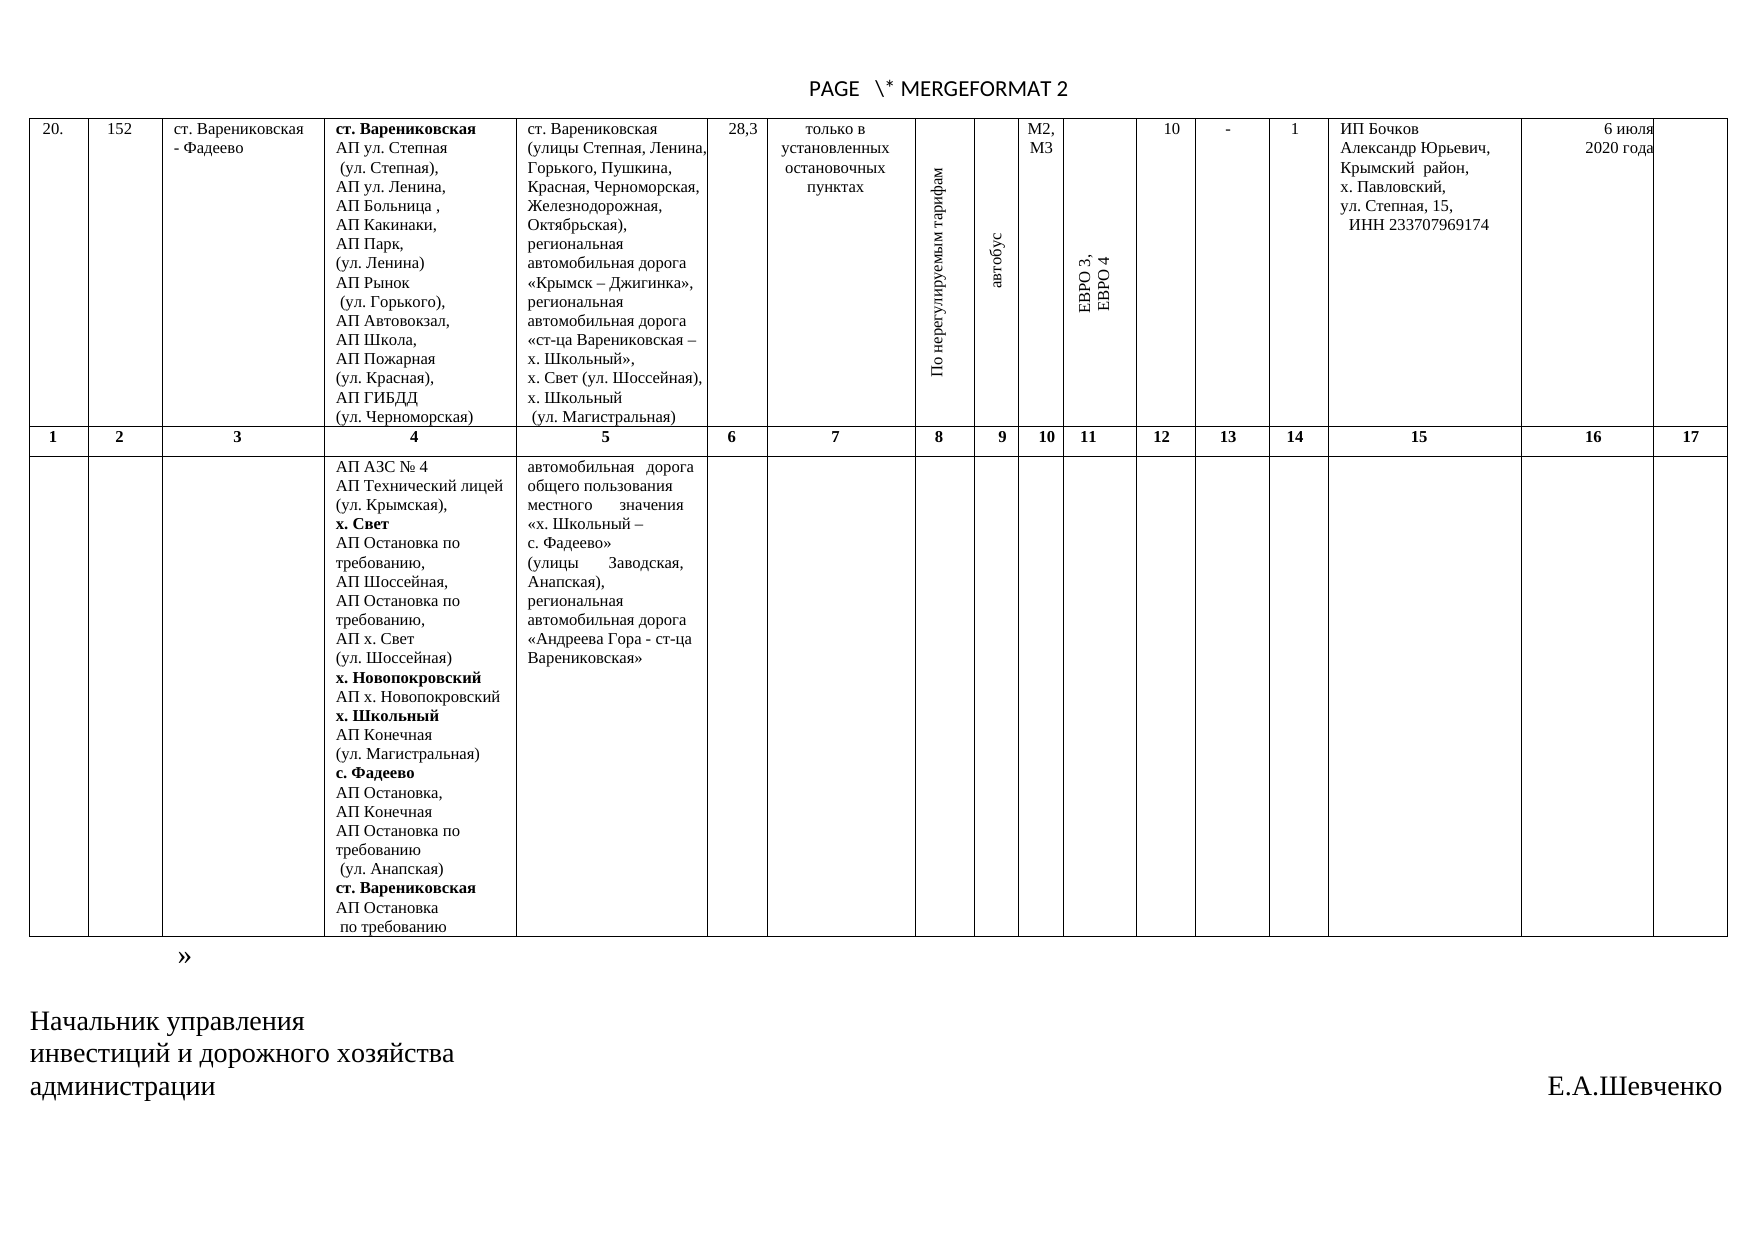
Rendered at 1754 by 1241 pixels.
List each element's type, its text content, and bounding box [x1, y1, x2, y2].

table_cell ст. Варениковская АП ул. Степная (ул. Степная), АП ул. Ленина, АП Больница , АП Какинаки, АП Парк, (ул. Ленина) АП Рынок (ул. Горького), АП Автовокзал, АП Школа, АП Пожарная (ул. Красная), АП ГИБДД (ул. Черноморская) [325, 119, 516, 426]
table_cell 6 [708, 427, 767, 456]
table_cell М2, М3 [1019, 119, 1063, 426]
text » [177, 937, 1695, 970]
table_cell [163, 457, 324, 936]
table_cell 10 [1137, 119, 1195, 426]
table_cell 6 июля 2020 года [1522, 119, 1653, 426]
table_cell 1 [30, 427, 88, 456]
table_cell 8 [916, 427, 974, 456]
table_cell [1329, 457, 1521, 936]
table_cell 17 [1654, 427, 1727, 456]
table_cell [1137, 457, 1195, 936]
table_cell 15 [1329, 427, 1521, 456]
table_cell [1196, 457, 1269, 936]
table_cell [1654, 119, 1727, 426]
text администрации Е.А.Шевченко [29, 1069, 1728, 1101]
table_cell автомобильная дорога общего пользования местного значения «х. Школьный – с. Фадеево» (улицы Заводская, Анапская), региональная автомобильная дорога «Андреева Гора - ст-ца Варениковская» [517, 457, 707, 936]
table_cell ст. Варениковская - Фадеево [163, 119, 324, 426]
table_cell [708, 457, 767, 936]
table_cell 16 [1522, 427, 1653, 456]
table_cell только в установленных остановочных пунктах [768, 119, 915, 426]
table_cell [1270, 457, 1328, 936]
table_cell [1654, 457, 1727, 936]
table_cell 5 [517, 427, 707, 456]
table_cell По нерегулируемым тарифам [916, 119, 974, 426]
table_cell 28,3 [708, 119, 767, 426]
table_cell 13 [1196, 427, 1269, 456]
table_cell ИП Бочков Александр Юрьевич, Крымский район, х. Павловский, ул. Степная, 15, ИНН 233707969174 [1329, 119, 1521, 426]
text инвестиций и дорожного хозяйства [29, 1036, 1728, 1069]
table_cell [975, 457, 1018, 936]
text Начальник управления [29, 1004, 1728, 1036]
table_cell 2 [89, 427, 162, 456]
table_cell [1019, 457, 1063, 936]
table_cell 7 [768, 427, 915, 456]
table_cell ЕВРО 3, ЕВРО 4 [1064, 119, 1136, 426]
table_cell [30, 457, 88, 936]
table_cell 14 [1270, 427, 1328, 456]
table_cell ст. Варениковская (улицы Степная, Ленина, Горького, Пушкина, Красная, Черноморская, Железнодорожная, Октябрьская), региональная автомобильная дорога «Крымск – Джигинка», региональная автомобильная дорога «ст-ца Варениковская – х. Школьный», х. Свет (ул. Шоссейная), х. Школьный (ул. Магистральная) [517, 119, 707, 426]
table_cell 3 [163, 427, 324, 456]
table_cell АП АЗС № 4 АП Технический лицей (ул. Крымская), х. Свет АП Остановка по требованию, АП Шоссейная, АП Остановка по требованию, АП х. Свет (ул. Шоссейная) х. Новопокровский АП х. Новопокровский х. Школьный АП Конечная (ул. Магистральная) с. Фадеево АП Остановка, АП Конечная АП Остановка по требованию (ул. Анапская) ст. Варениковская АП Остановка по требованию [325, 457, 516, 936]
table_cell 1 [1270, 119, 1328, 426]
table_cell 12 [1137, 427, 1195, 456]
table_cell [1522, 457, 1653, 936]
table_cell [1064, 457, 1136, 936]
table_cell 4 [325, 427, 516, 456]
table_cell - [1196, 119, 1269, 426]
table_cell 9 [975, 427, 1018, 456]
table_cell автобус [975, 119, 1018, 426]
table_cell [768, 457, 915, 936]
table_cell [89, 457, 162, 936]
table_cell 10 [1019, 427, 1063, 456]
table_cell [916, 457, 974, 936]
table_cell 11 [1064, 427, 1136, 456]
table_cell 152 [89, 119, 162, 426]
table_cell 20. [30, 119, 88, 426]
